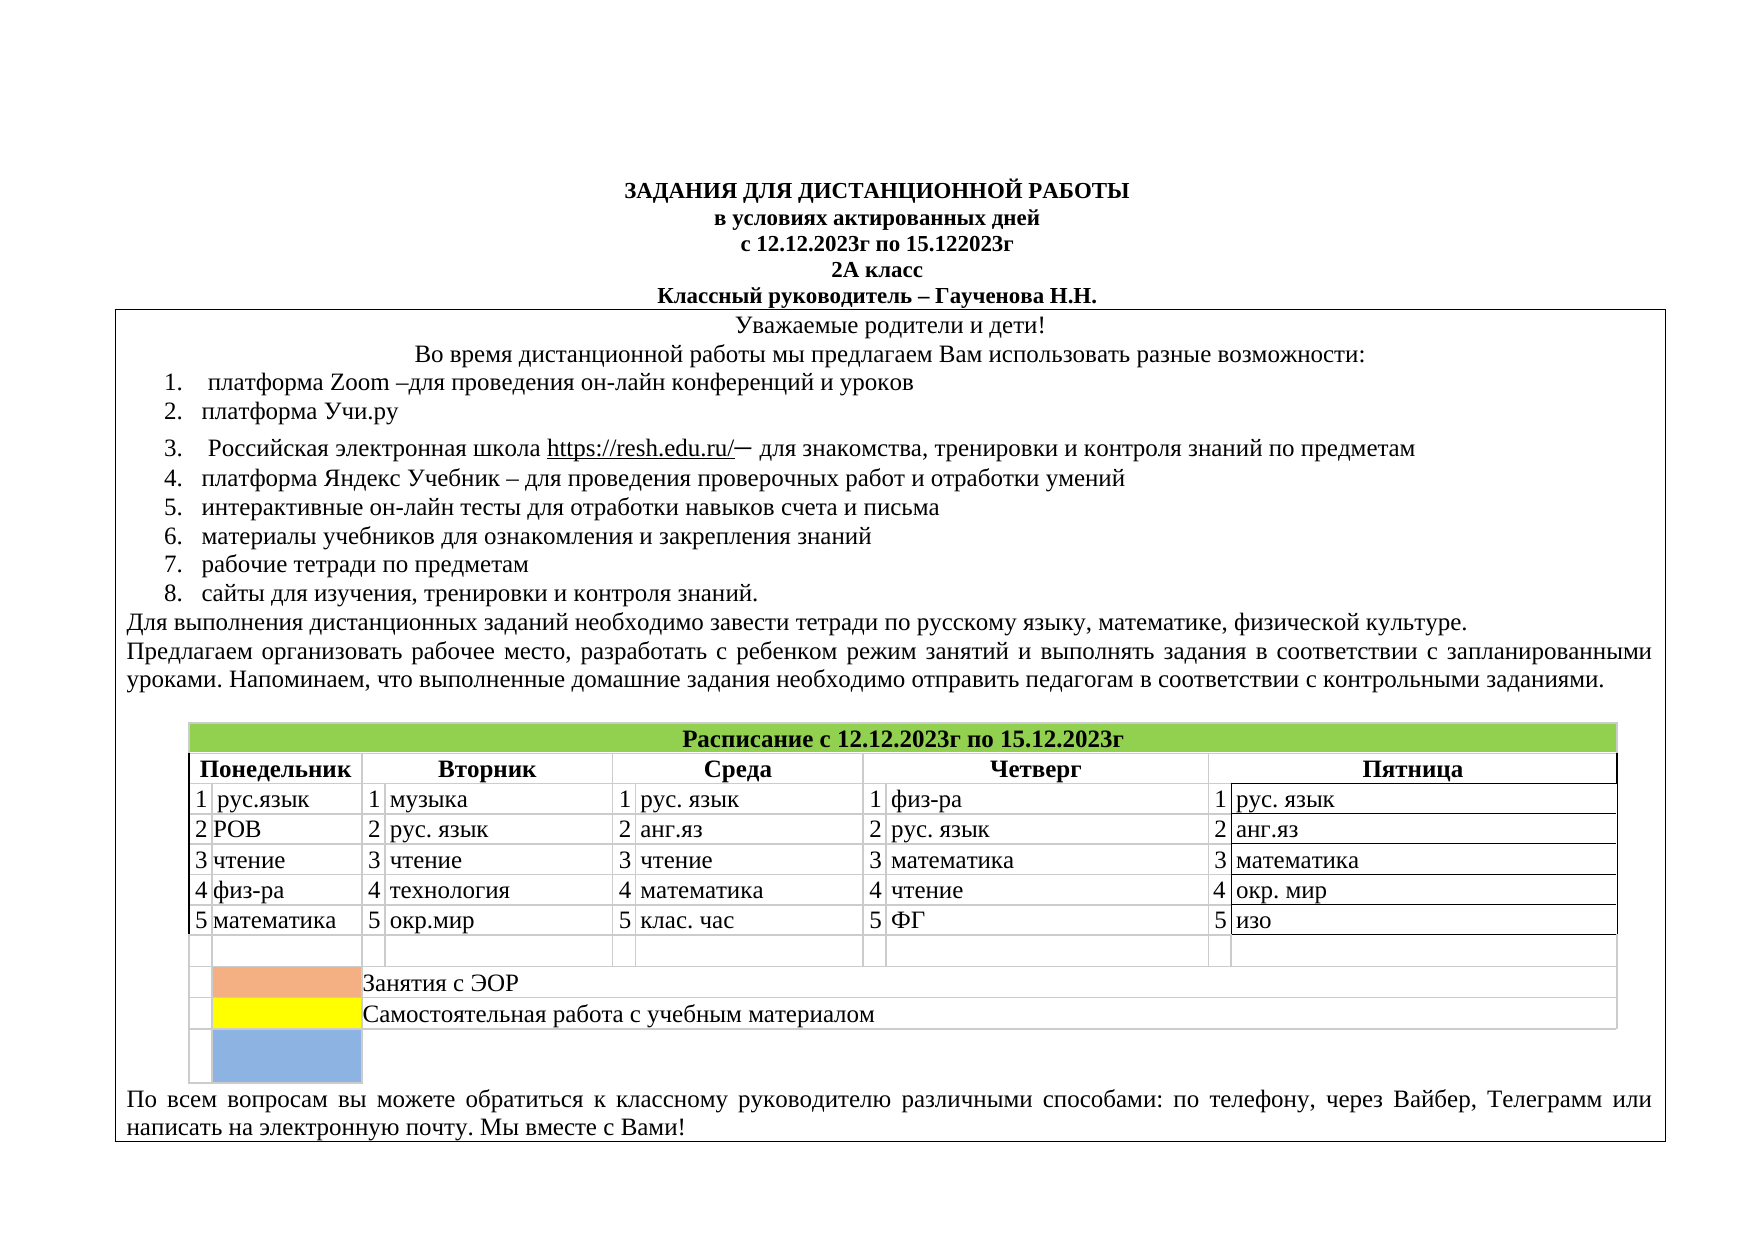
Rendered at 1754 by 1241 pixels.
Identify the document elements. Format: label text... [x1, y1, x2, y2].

text с 12.12.2023г по 15.122023г [118, 230, 1636, 256]
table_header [116, 310, 1665, 1141]
text в условиях актированных дней [118, 203, 1636, 230]
text 2А класс [118, 256, 1636, 283]
text ЗАДАНИЯ ДЛЯ ДИСТАНЦИОННОЙ РАБОТЫ [118, 177, 1636, 203]
text Классный руководитель – Гаученова Н.Н. [118, 283, 1636, 309]
